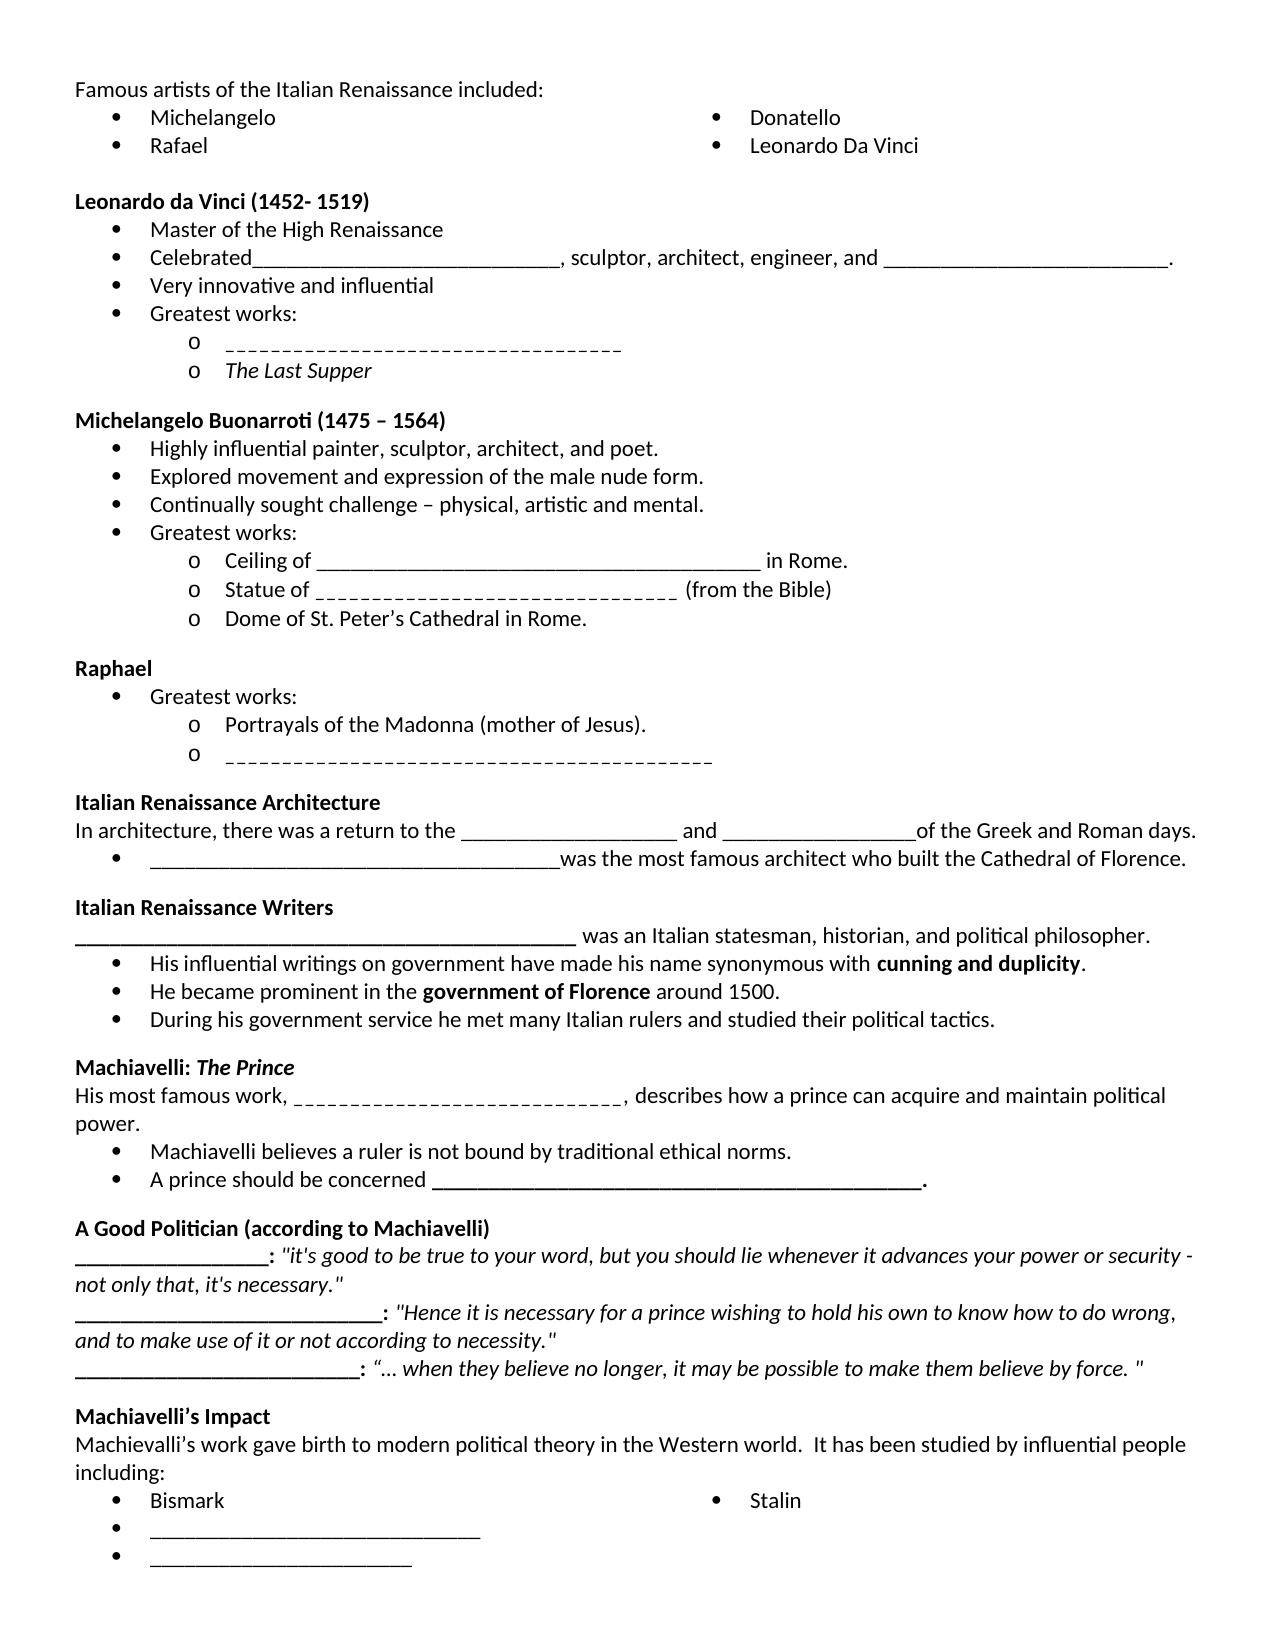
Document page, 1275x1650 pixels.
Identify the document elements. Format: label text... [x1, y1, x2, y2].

list Continually sought challenge – physical, artistic and mental. [112, 490, 1200, 518]
list Celebrated___________________________, sculptor, architect, engineer, and _________________________. [112, 243, 1200, 271]
text Famous artists of the Italian Renaissance included: [75, 75, 1200, 103]
list Greatest works: [112, 299, 1200, 327]
list ___________________________________________ [187, 739, 1200, 768]
list ____________________________________was the most famous architect who built the Cathedral of Florence. [112, 844, 1200, 872]
list Ceiling of _______________________________________ in Rome. [187, 546, 1200, 575]
list Stalin [712, 1486, 1200, 1514]
text Italian Renaissance Architecture [75, 788, 1200, 816]
text Leonardo da Vinci (1452- 1519) [75, 187, 1200, 215]
list Greatest works: [112, 682, 1200, 710]
list ___________________________________ [187, 327, 1200, 356]
list The Last Supper [187, 356, 1200, 386]
list Explored movement and expression of the male nude form. [112, 462, 1200, 490]
list Leonardo Da Vinci [712, 131, 1200, 159]
list Portrayals of the Madonna (mother of Jesus). [187, 710, 1200, 739]
text Michelangelo Buonarroti (1475 – 1564) [75, 406, 1200, 434]
text Raphael [75, 654, 1200, 682]
list Rafael [112, 131, 600, 159]
text ___________________________: "Hence it is necessary for a prince wishing to hold his own to know how to do wrong, and to make use of it or not according to necessity." [75, 1298, 1200, 1354]
text Machievalli’s work gave birth to modern political theory in the Western world. It has been studied by influential people including: [75, 1430, 1200, 1486]
text ____________________________________________ was an Italian statesman, historian, and political philosopher. [75, 921, 1200, 949]
list His influential writings on government have made his name synonymous with cunning and duplicity. [112, 949, 1200, 977]
text _________________________: “… when they believe no longer, it may be possible to make them believe by force. " [75, 1354, 1200, 1382]
list Statue of ________________________________ (from the Bible) [187, 575, 1200, 604]
list Dome of St. Peter’s Cathedral in Rome. [187, 604, 1200, 633]
list A prince should be concerned ___________________________________________. [112, 1165, 1200, 1193]
list Very innovative and influential [112, 271, 1200, 299]
text Machiavelli: The Prince [75, 1053, 1200, 1081]
list During his government service he met many Italian rulers and studied their political tactics. [112, 1005, 1200, 1033]
list Bismark [112, 1486, 600, 1514]
text His most famous work, _____________________________, describes how a prince can acquire and maintain political power. [75, 1081, 1200, 1137]
text Machiavelli’s Impact [75, 1402, 1200, 1430]
text A Good Politician (according to Machiavelli) [75, 1214, 1200, 1242]
list Machiavelli believes a ruler is not bound by traditional ethical norms. [112, 1137, 1200, 1165]
text _________________: "it's good to be true to your word, but you should lie whenever it advances your power or security - not only that, it's necessary." [75, 1242, 1200, 1298]
list He became prominent in the government of Florence around 1500. [112, 977, 1200, 1005]
text Italian Renaissance Writers [75, 893, 1200, 921]
text In architecture, there was a return to the ___________________ and _________________of the Greek and Roman days. [75, 816, 1200, 844]
list Donatello [712, 103, 1200, 131]
list _____________________________ [112, 1514, 600, 1542]
list Highly influential painter, sculptor, architect, and poet. [112, 434, 1200, 462]
list Master of the High Renaissance [112, 215, 1200, 243]
list Michelangelo [112, 103, 600, 131]
list Greatest works: [112, 518, 1200, 546]
list _______________________ [112, 1542, 600, 1570]
